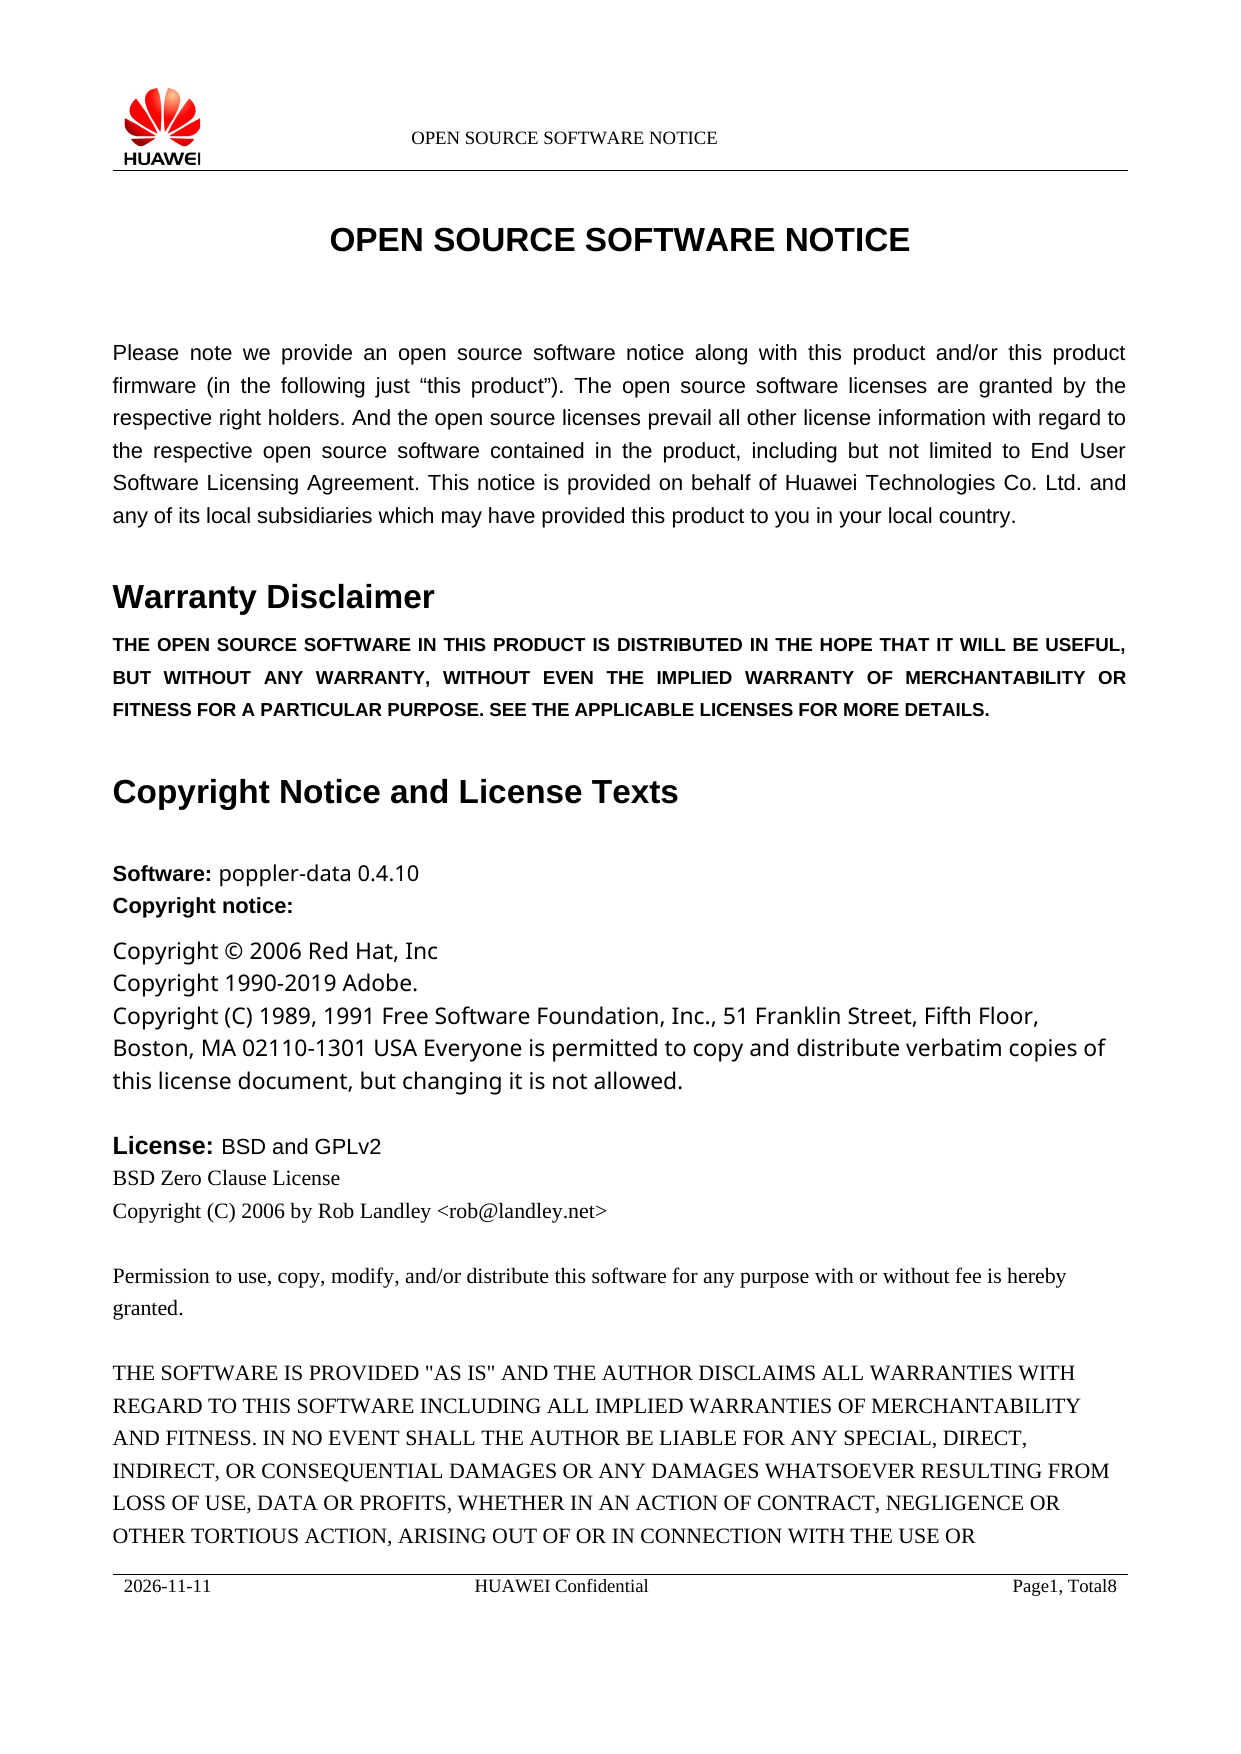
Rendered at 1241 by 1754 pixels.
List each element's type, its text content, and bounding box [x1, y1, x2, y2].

text Copyright Notice and License Texts [112, 759, 1128, 824]
text Warranty Disclaimer [112, 564, 1128, 629]
text OPEN SOURCE SOFTWARE NOTICE [112, 206, 1128, 271]
text Please note we provide an open source software notice along with this product and/or this product firmware (in the following just “this product”). The open source software licenses are granted by the respective right holders. And the open source licenses prevail all other license information with regard to the respective open source software contained in the product, including but not limited to End User Software Licensing Agreement. This notice is provided on behalf of Huawei Technologies Co. Ltd. and any of its local subsidiaries which may have provided this product to you in your local country. [112, 336, 1128, 531]
text Copyright © 2006 Red Hat, Inc Copyright 1990-2019 Adobe. Copyright (C) 1989, 1991 Free Software Foundation, Inc., 51 Franklin Street, Fifth Floor, Boston, MA 02110-1301 USA Everyone is permitted to copy and distribute verbatim copies of this license document, but changing it is not allowed. [112, 934, 1128, 1129]
text The open source software in this product is distributed in the hope that it will be useful, but WITHOUT ANY WARRANTY, without even the implied warranty of MERCHANTABILITY or FITNESS FOR A PARTICULAR PURPOSE. See the applicable licenses for more details. [112, 629, 1128, 726]
text License: BSD and GPLv2 [112, 1129, 1128, 1161]
picture [124, 88, 201, 165]
title Software: poppler-data 0.4.10 [112, 856, 1128, 889]
text Copyright notice: [112, 889, 1128, 921]
